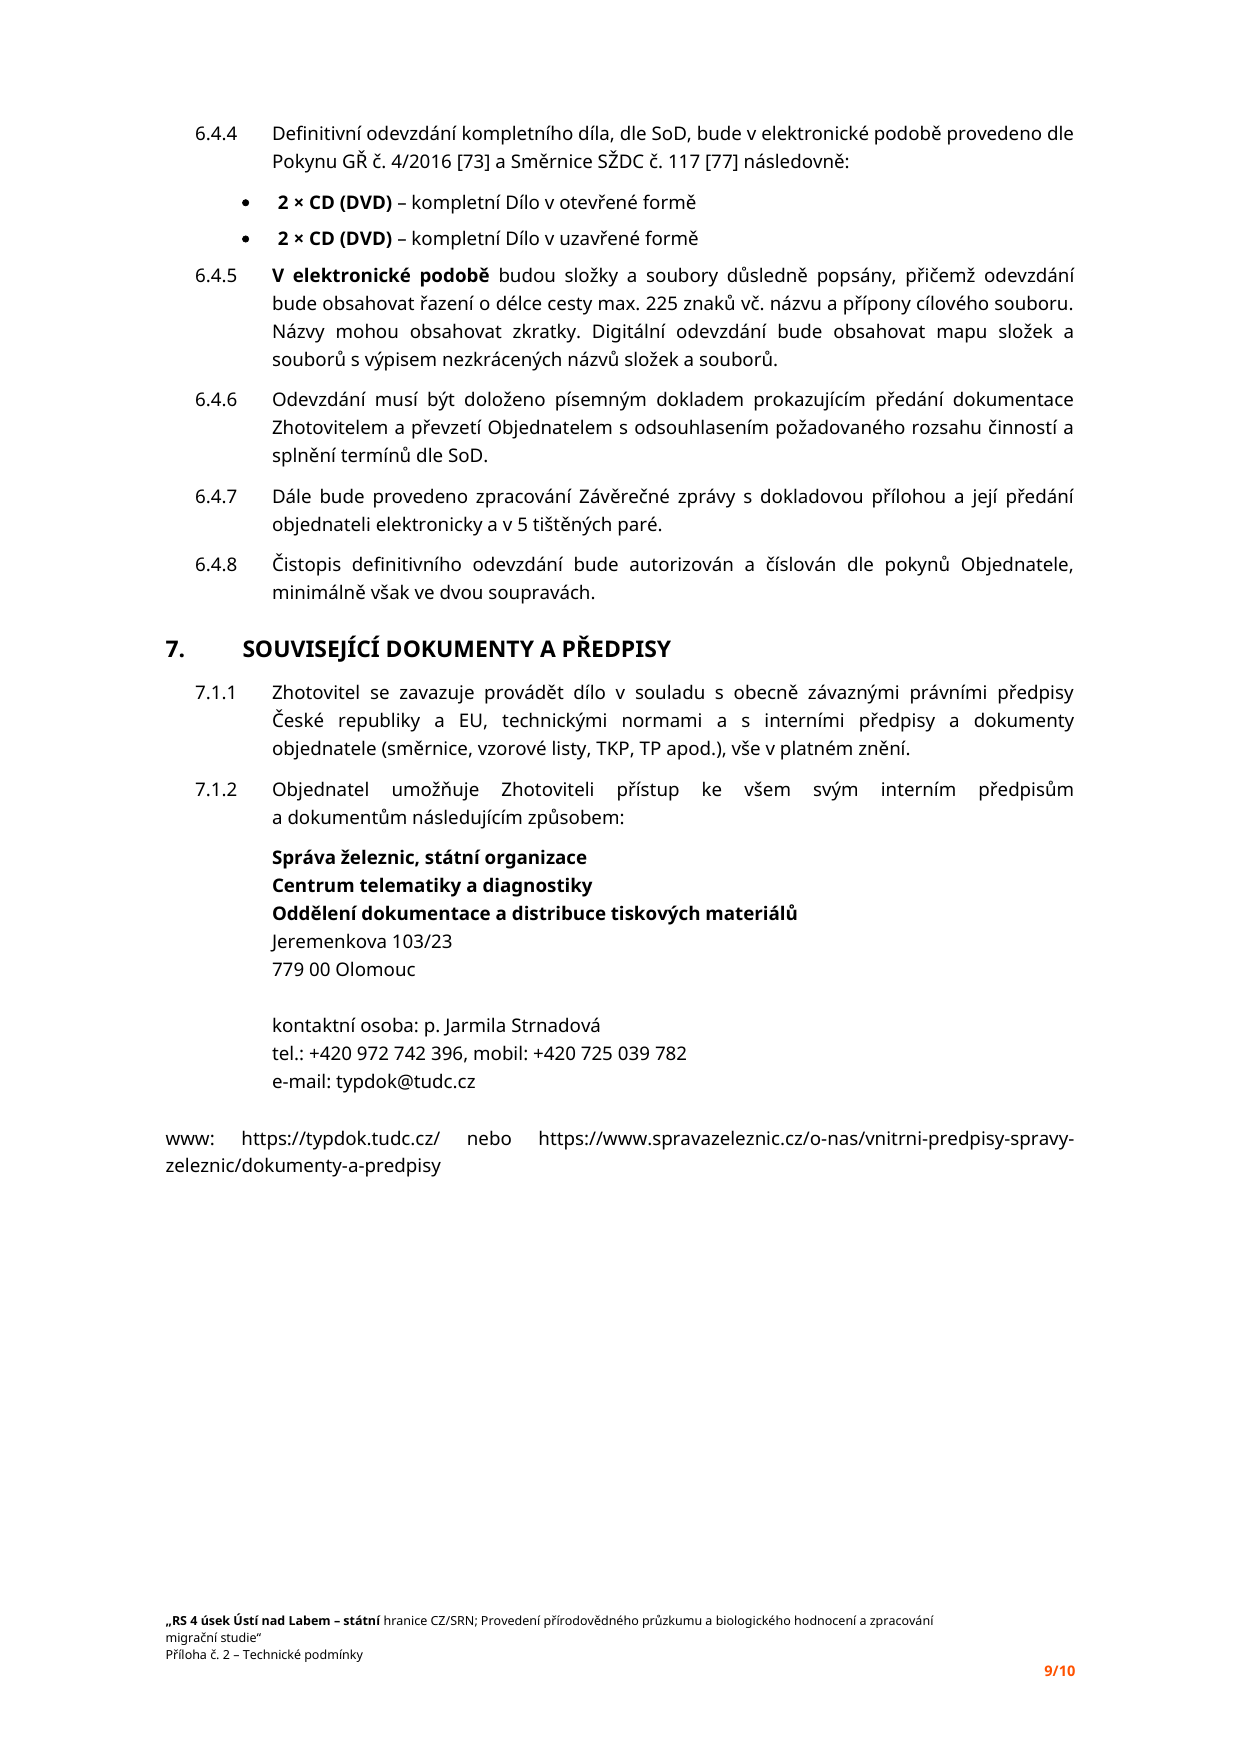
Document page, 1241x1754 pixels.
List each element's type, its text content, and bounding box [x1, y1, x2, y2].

text kontaktní osoba: p. Jarmila Strnadová [242, 1013, 1075, 1038]
text Správa železnic, státní organizace [242, 844, 1075, 870]
text Zhotovitel se zavazuje provádět dílo v souladu s obecně závaznými právními předpisy České republiky a EU, technickými normami a s interními předpisy a dokumenty objednatele (směrnice, vzorové listy, TKP, TP apod.), vše v platném znění. [195, 679, 1075, 761]
text 2 × CD (DVD) – kompletní Dílo v otevřené formě [242, 189, 1075, 215]
text Dále bude provedeno zpracování Závěrečné zprávy s dokladovou přílohou a její předání objednateli elektronicky a v 5 tištěných paré. [195, 483, 1075, 537]
text V elektronické podobě budou složky a soubory důsledně popsány, přičemž odevzdání bude obsahovat řazení o délce cesty max. 225 znaků vč. názvu a přípony cílového souboru. Názvy mohou obsahovat zkratky. Digitální odevzdání bude obsahovat mapu složek a souborů s výpisem nezkrácených názvů složek a souborů. [195, 262, 1075, 371]
text Oddělení dokumentace a distribuce tiskových materiálů [242, 901, 1075, 926]
text SOUVISEJÍCÍ DOKUMENTY A PŘEDPISY [165, 633, 1075, 664]
text Čistopis definitivního odevzdání bude autorizován a číslován dle pokynů Objednatele, minimálně však ve dvou soupravách. [195, 552, 1075, 605]
text Centrum telematiky a diagnostiky [242, 873, 1075, 898]
text Definitivní odevzdání kompletního díla, dle SoD, bude v elektronické podobě provedeno dle Pokynu GŘ č. 4/2016 [73] a Směrnice SŽDC č. 117 [77] následovně: [195, 121, 1075, 174]
text Objednatel umožňuje Zhotoviteli přístup ke všem svým interním předpisům a dokumentům následujícím způsobem: [195, 776, 1075, 829]
text 779 00 Olomouc [242, 957, 1075, 982]
text e-mail: typdok@tudc.cz [242, 1069, 1075, 1094]
text Odevzdání musí být doloženo písemným dokladem prokazujícím předání dokumentace Zhotovitelem a převzetí Objednatelem s odsouhlasením požadovaného rozsahu činností a splnění termínů dle SoD. [195, 386, 1075, 468]
text 2 × CD (DVD) – kompletní Dílo v uzavřené formě [242, 226, 1075, 251]
text tel.: +420 972 742 396, mobil: +420 725 039 782 [242, 1041, 1075, 1066]
text www: https://typdok.tudc.cz/ nebo https://www.spravazeleznic.cz/o-nas/vnitrni-predpisy-spravy-zeleznic/dokumenty-a-predpisy [165, 1125, 1075, 1178]
text Jeremenkova 103/23 [242, 929, 1075, 954]
